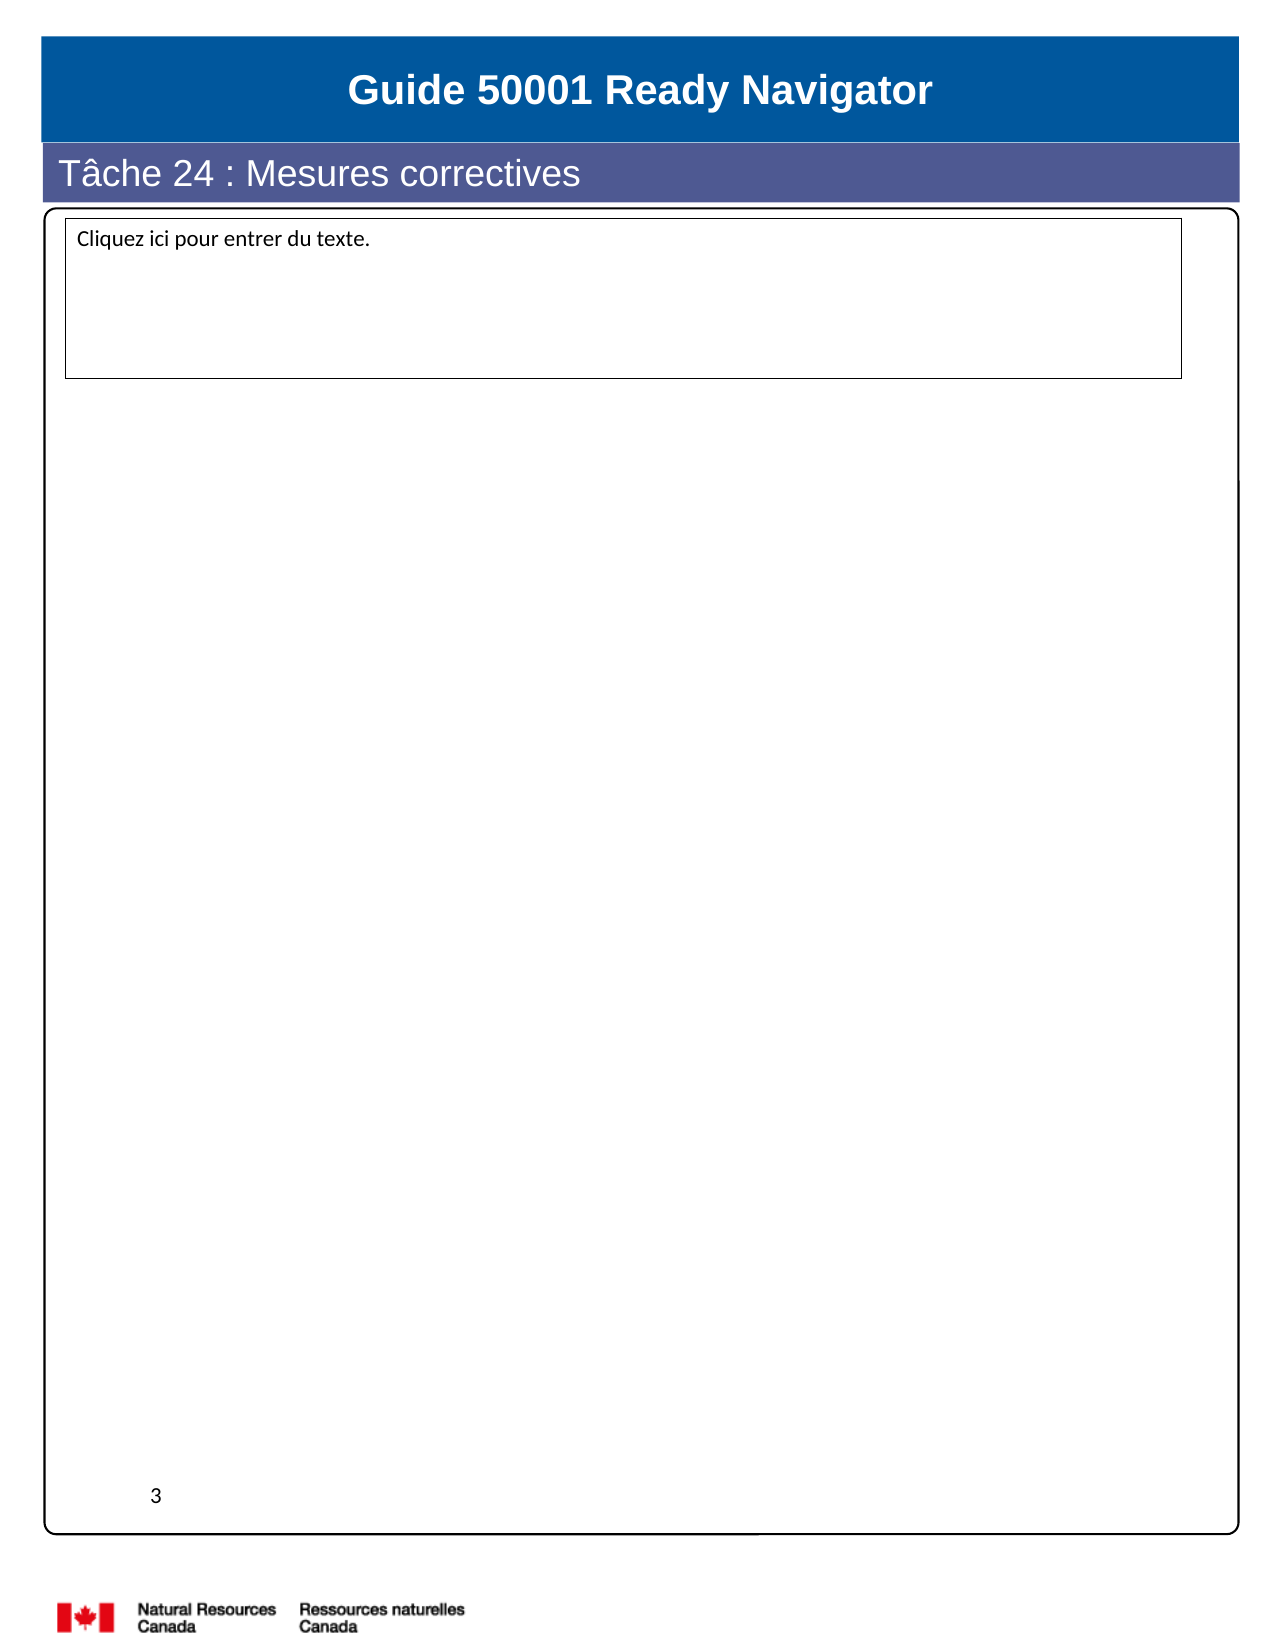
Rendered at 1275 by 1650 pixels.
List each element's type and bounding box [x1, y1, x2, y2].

picture [57, 1599, 494, 1637]
